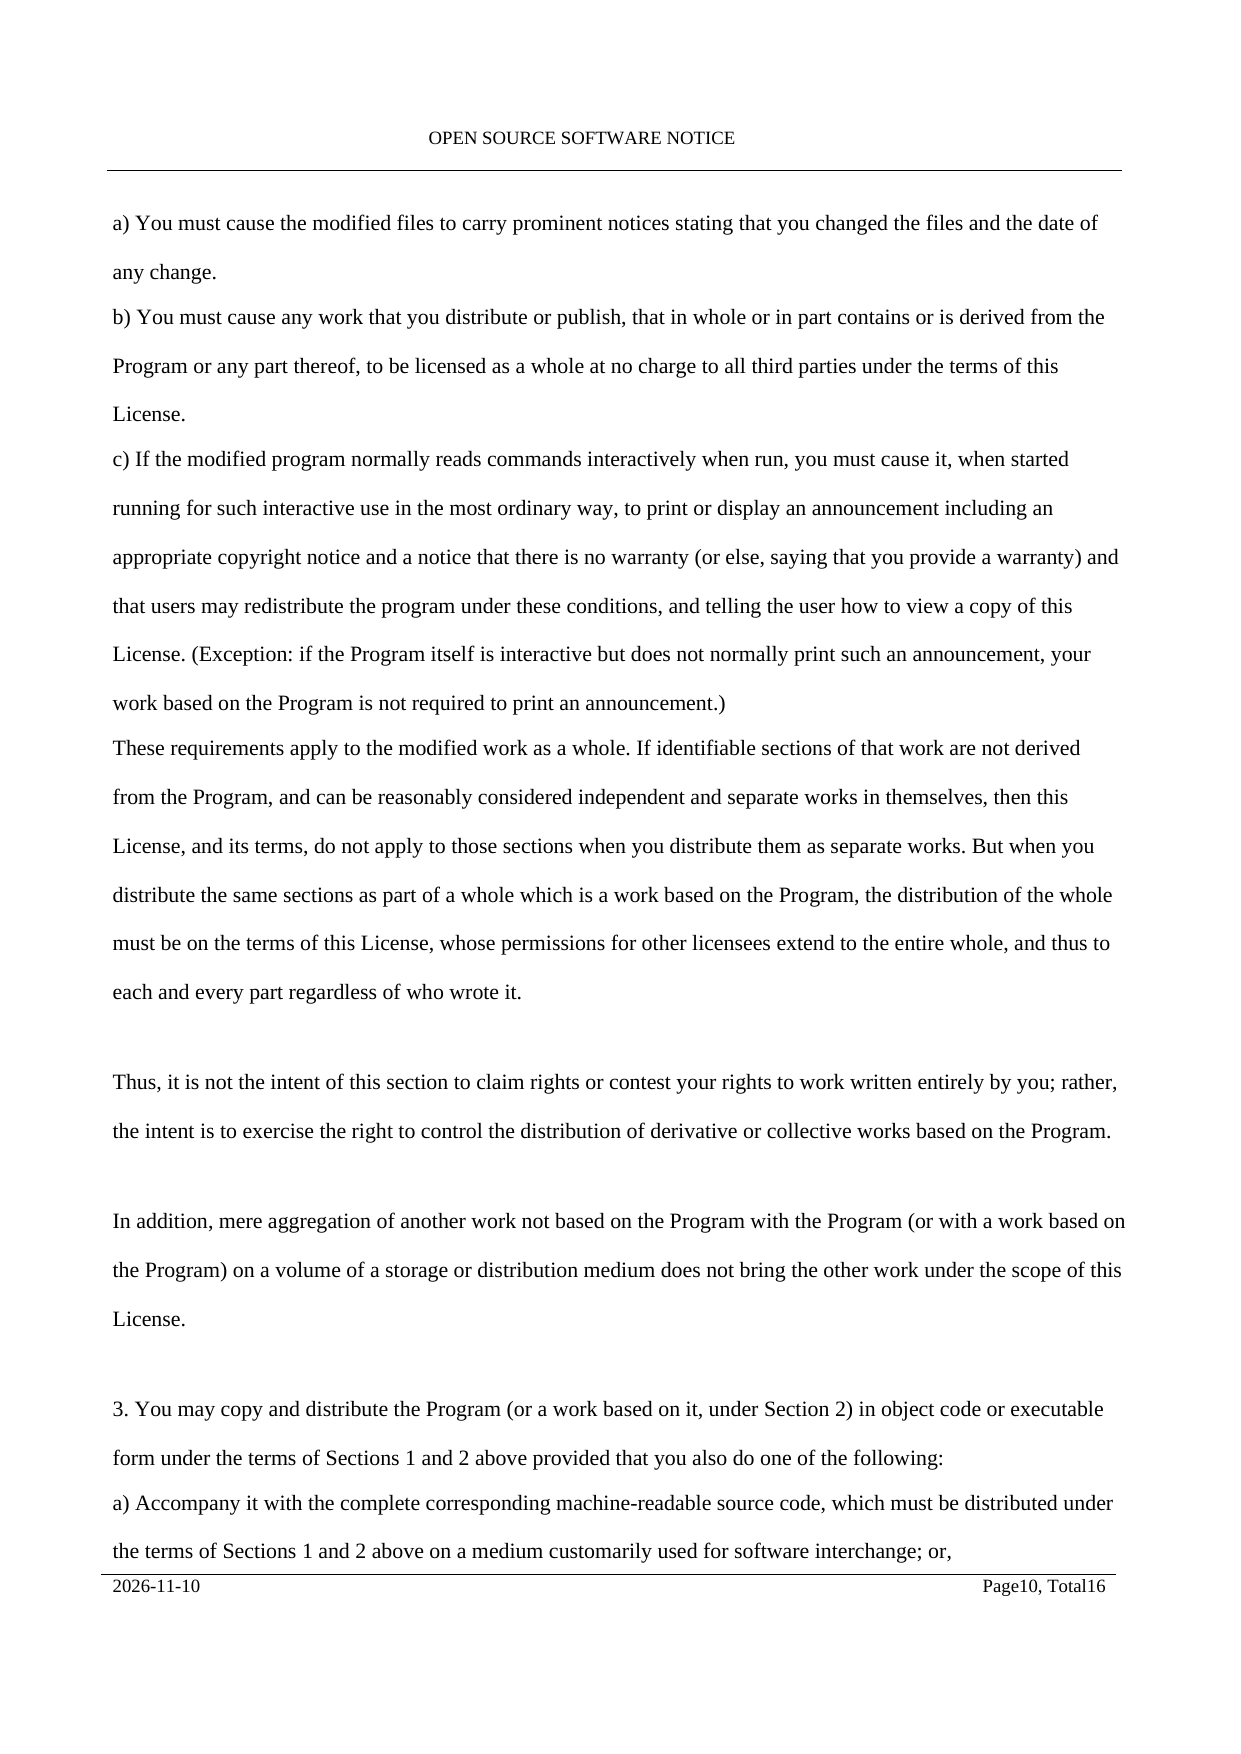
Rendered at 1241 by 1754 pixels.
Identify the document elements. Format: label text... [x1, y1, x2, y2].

text a) You must cause the modified files to carry prominent notices stating that you changed the files and the date of any change. [112, 206, 1128, 288]
text a) Accompany it with the complete corresponding machine-readable source code, which must be distributed under the terms of Sections 1 and 2 above on a medium customarily used for software interchange; or, [112, 1486, 1128, 1567]
text b) You must cause any work that you distribute or publish, that in whole or in part contains or is derived from the Program or any part thereof, to be licensed as a whole at no charge to all third parties under the terms of this License. [112, 300, 1128, 430]
text These requirements apply to the modified work as a whole. If identifiable sections of that work are not derived from the Program, and can be reasonably considered independent and separate works in themselves, then this License, and its terms, do not apply to those sections when you distribute them as separate works. But when you distribute the same sections as part of a whole which is a work based on the Program, the distribution of the whole must be on the terms of this License, whose permissions for other licensees extend to the entire whole, and thus to each and every part regardless of who wrote it. [112, 732, 1128, 1008]
text 3. You may copy and distribute the Program (or a work based on it, under Section 2) in object code or executable form under the terms of Sections 1 and 2 above provided that you also do one of the following: [112, 1392, 1128, 1473]
text Thus, it is not the intent of this section to claim rights or contest your rights to work written entirely by you; rather, the intent is to exercise the right to control the distribution of derivative or collective works based on the Program. [112, 1066, 1128, 1147]
text c) If the modified program normally reads commands interactively when run, you must cause it, when started running for such interactive use in the most ordinary way, to print or display an announcement including an appropriate copyright notice and a notice that there is no warranty (or else, saying that you provide a warranty) and that users may redistribute the program under these conditions, and telling the user how to view a copy of this License. (Exception: if the Program itself is interactive but does not normally print such an announcement, your work based on the Program is not required to print an announcement.) [112, 443, 1128, 719]
text In addition, mere aggregation of another work not based on the Program with the Program (or with a work based on the Program) on a volume of a storage or distribution medium does not bring the other work under the scope of this License. [112, 1204, 1128, 1334]
